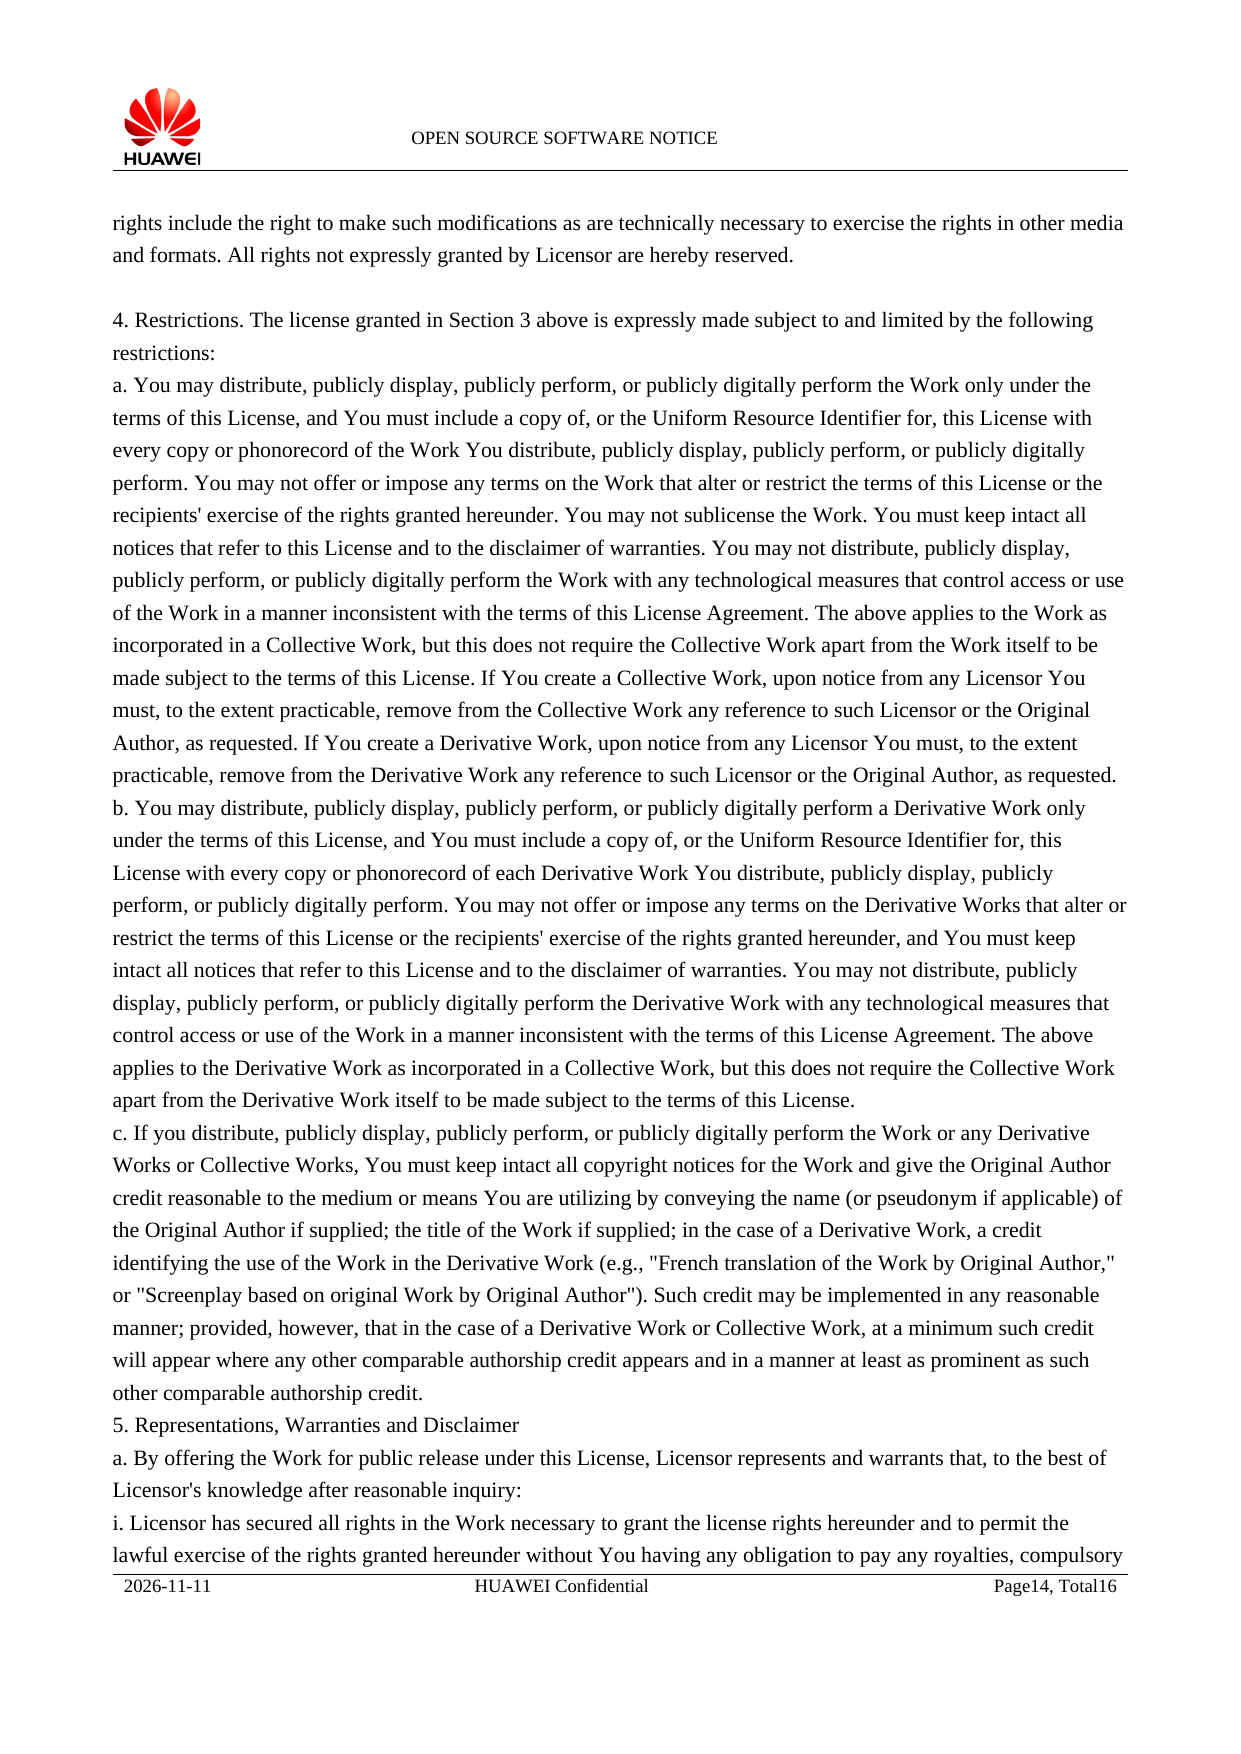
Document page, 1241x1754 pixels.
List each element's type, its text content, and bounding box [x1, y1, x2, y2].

picture [124, 88, 201, 165]
